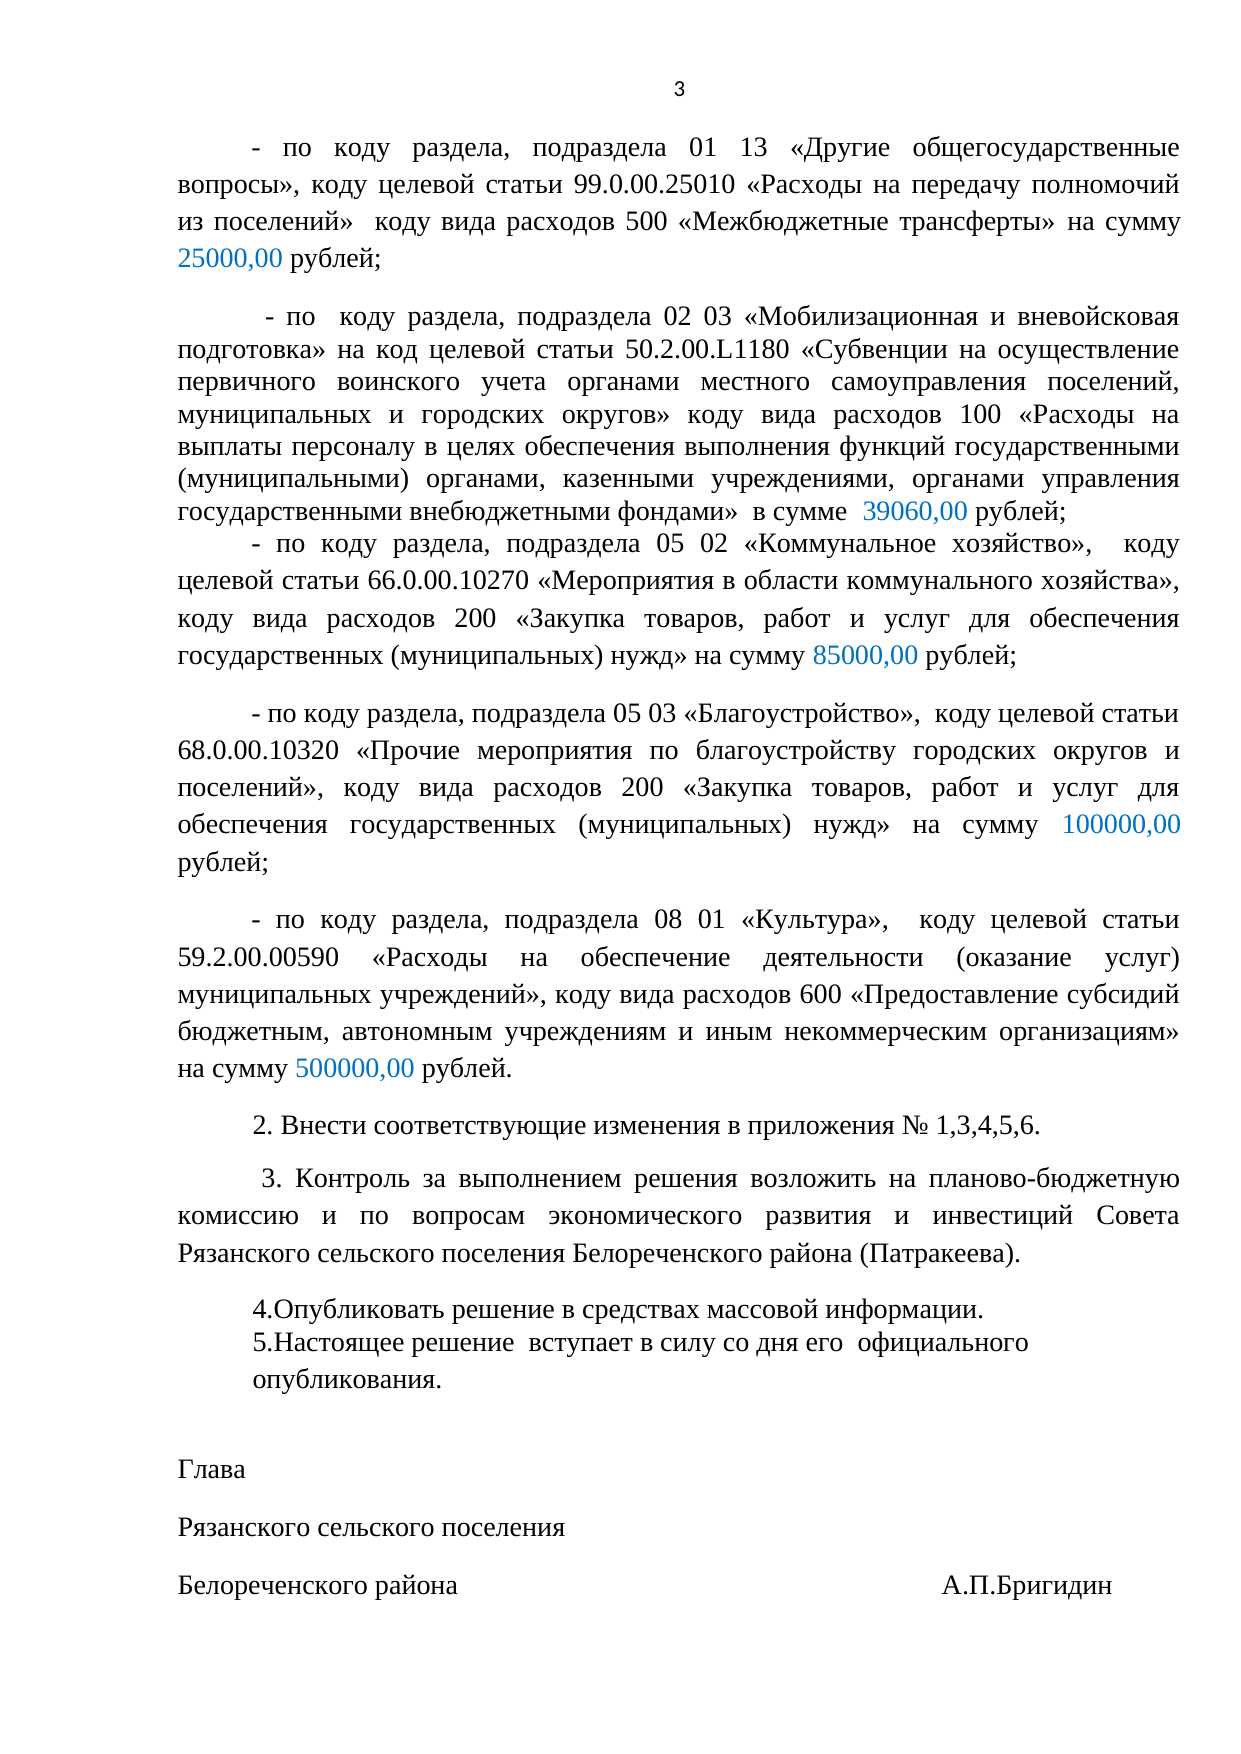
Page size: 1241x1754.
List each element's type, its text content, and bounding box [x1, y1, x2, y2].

text Глава [177, 1452, 1181, 1485]
list 5.Настоящее решение вступает в силу со дня его официального опубликования. [252, 1325, 1181, 1394]
text Рязанского сельского поселения [177, 1510, 1181, 1543]
text - по коду раздела, подраздела 02 03 «Мобилизационная и вневойсковая подготовка» на код целевой статьи 50.2.00.L1180 «Субвенции на осуществление первичного воинского учета органами местного самоуправления поселений, муниципальных и городских округов» коду вида расходов 100 «Расходы на выплаты персоналу в целях обеспечения выполнения функций государственными (муниципальными) органами, казенными учреждениями, органами управления государственными внебюджетными фондами» в сумме 39060,00 рублей; [177, 299, 1181, 526]
text - по коду раздела, подраздела 05 02 «Коммунальное хозяйство», коду целевой статьи 66.0.00.10270 «Мероприятия в области коммунального хозяйства», коду вида расходов 200 «Закупка товаров, работ и услуг для обеспечения государственных (муниципальных) нужд» на сумму 85000,00 рублей; [177, 526, 1181, 670]
text - по коду раздела, подраздела 05 03 «Благоустройство», коду целевой статьи 68.0.00.10320 «Прочие мероприятия по благоустройству городских округов и поселений», коду вида расходов 200 «Закупка товаров, работ и услуг для обеспечения государственных (муниципальных) нужд» на сумму 100000,00 рублей; [177, 696, 1181, 877]
list 4.Опубликовать решение в средствах массовой информации. [252, 1294, 1181, 1325]
text - по коду раздела, подраздела 01 13 «Другие общегосударственные вопросы», коду целевой статьи 99.0.00.25010 «Расходы на передачу полномочий из поселений» коду вида расходов 500 «Межбюджетные трансферты» на сумму 25000,00 рублей; [177, 130, 1181, 274]
text - по коду раздела, подраздела 08 01 «Культура», коду целевой статьи 59.2.00.00590 «Расходы на обеспечение деятельности (оказание услуг) муниципальных учреждений», коду вида расходов 600 «Предоставление субсидий бюджетным, автономным учреждениям и иным некоммерческим организациям» на сумму 500000,00 рублей. [177, 903, 1181, 1084]
text 3. Контроль за выполнением решения возложить на планово-бюджетную комиссию и по вопросам экономического развития и инвестиций Совета Рязанского сельского поселения Белореченского района (Патракеева). [177, 1161, 1181, 1268]
list 2. Внести соответствующие изменения в приложения № 1,3,4,5,6. [252, 1109, 1181, 1140]
text Белореченского района А.П.Бригидин [177, 1568, 1181, 1601]
